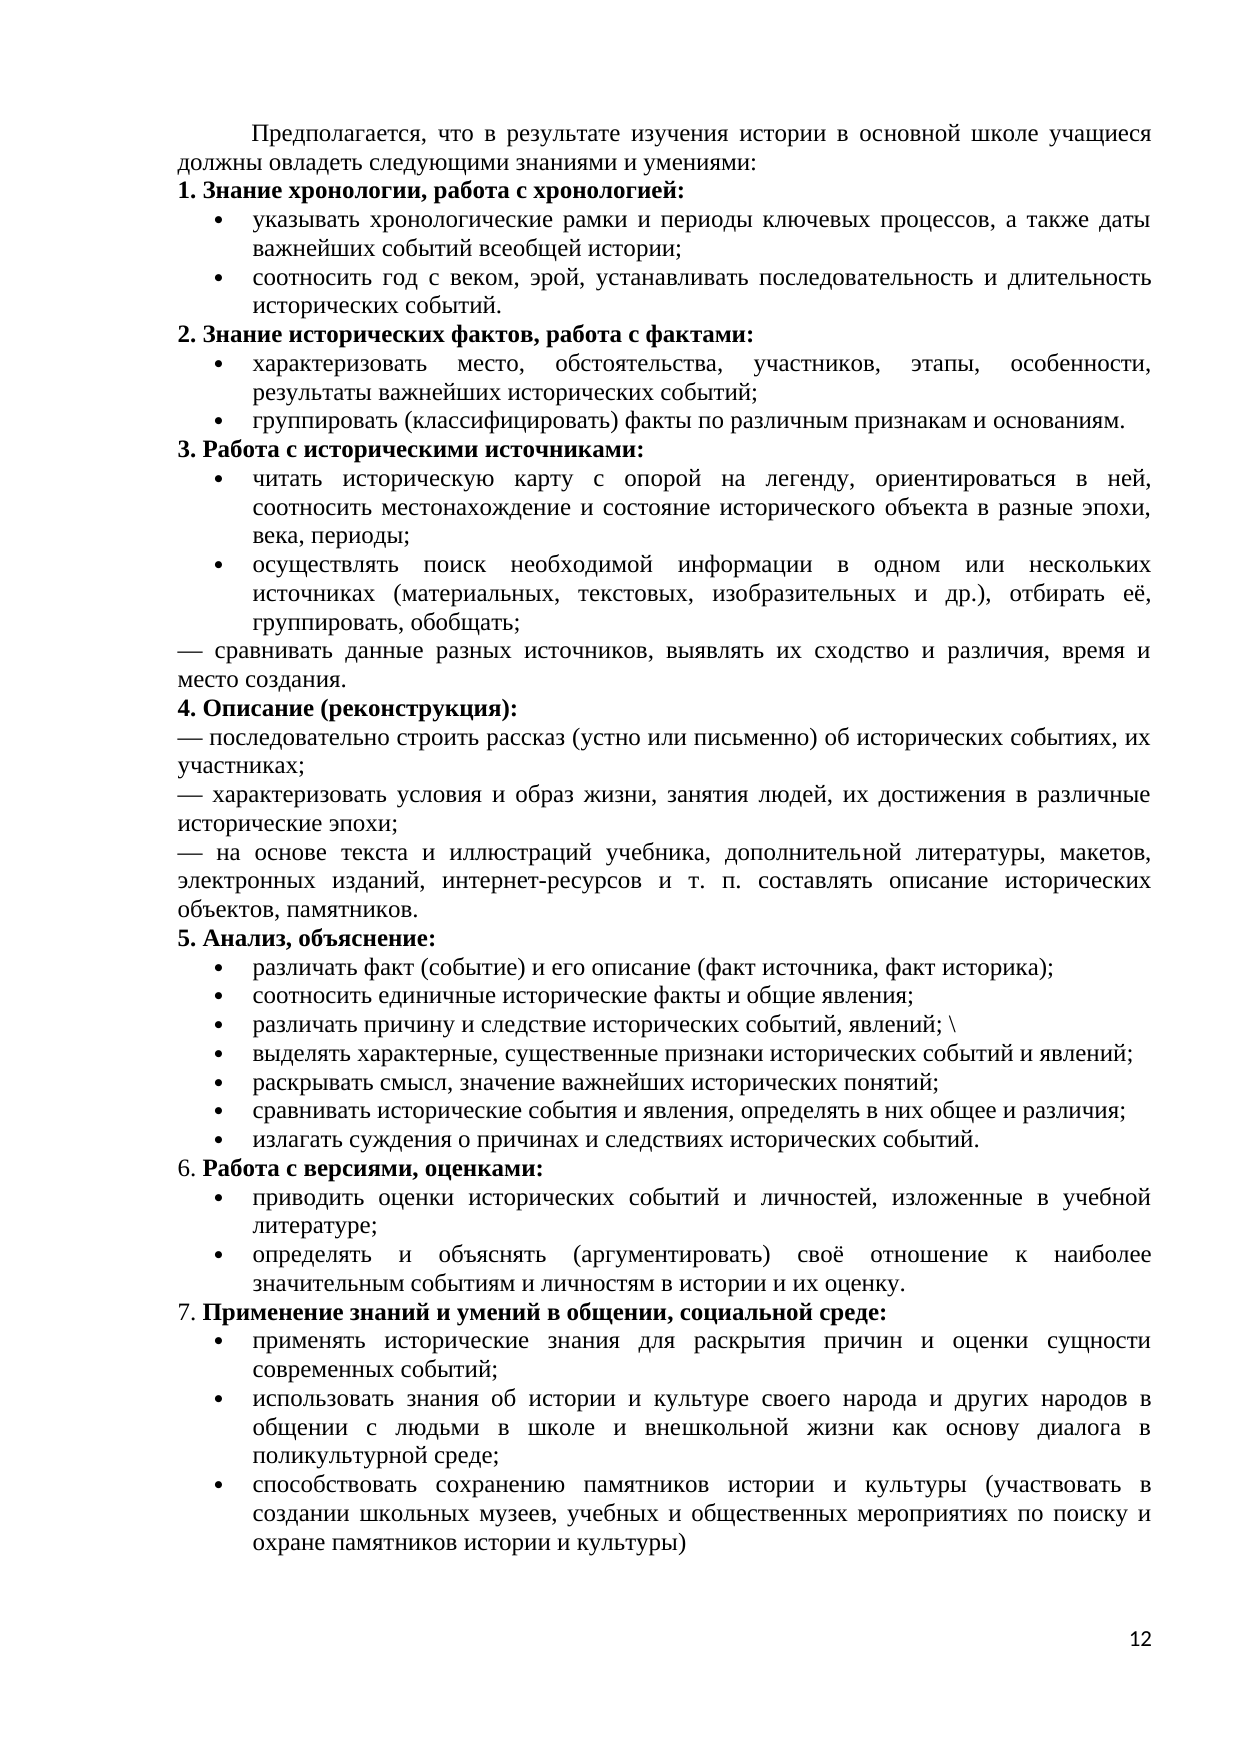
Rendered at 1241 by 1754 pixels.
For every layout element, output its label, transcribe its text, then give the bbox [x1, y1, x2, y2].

list осуществлять поиск необходимой информации в одном или нескольких источниках (материальных, текстовых, изобразительных и др.), отбирать её, группировать, обобщать; [215, 549, 1152, 636]
text 7. Применение знаний и умений в общении, социальной среде: [177, 1297, 1152, 1326]
list выделять характерные, существенные признаки исторических событий и явлений; [215, 1038, 1152, 1067]
text — последовательно строить рассказ (устно или письменно) об исторических событиях, их участниках; [177, 722, 1152, 779]
list характеризовать место, обстоятельства, участников, этапы, особенности, результаты важнейших исторических событий; [215, 348, 1152, 406]
list излагать суждения о причинах и следствиях исторических событий. [215, 1124, 1152, 1153]
list определять и объяснять (аргументировать) своё отношение к наиболее значительным событиям и личностям в истории и их оценку. [215, 1239, 1152, 1297]
text 2. Знание исторических фактов, работа с фактами: [177, 319, 1152, 348]
list группировать (классифицировать) факты по различным признакам и основаниям. [215, 406, 1152, 434]
text 3. Работа с историческими источниками: [177, 434, 1152, 463]
text 6. Работа с версиями, оценками: [177, 1153, 1152, 1182]
list указывать хронологические рамки и периоды ключевых процессов, а также даты важнейших событий всеобщей истории; [215, 204, 1152, 262]
list соотносить год с веком, эрой, устанавливать последовательность и длительность исторических событий. [215, 262, 1152, 319]
list сравнивать исторические события и явления, определять в них общее и различия; [215, 1096, 1152, 1124]
text — на основе текста и иллюстраций учебника, дополнительной литературы, макетов, электронных изданий, интернет-ресурсов и т. п. составлять описание исторических объектов, памятников. [177, 837, 1152, 923]
list применять исторические знания для раскрытия причин и оценки сущности современных событий; [215, 1326, 1152, 1383]
list раскрывать смысл, значение важнейших исторических понятий; [215, 1067, 1152, 1096]
text 5. Анализ, объяснение: [177, 923, 1152, 952]
text Предполагается, что в результате изучения истории в основной школе учащиеся должны овладеть следующими знаниями и умениями: [177, 118, 1152, 176]
list использовать знания об истории и культуре своего народа и других народов в общении с людьми в школе и внешкольной жизни как основу диалога в поликультурной среде; [215, 1383, 1152, 1469]
text — характеризовать условия и образ жизни, занятия людей, их достижения в различные исторические эпохи; [177, 779, 1152, 837]
list различать факт (событие) и его описание (факт источника, факт историка); [215, 952, 1152, 981]
list приводить оценки исторических событий и личностей, изложенные в учебной литературе; [215, 1182, 1152, 1239]
list различать причину и следствие исторических событий, явлений; \ [215, 1009, 1152, 1038]
text — сравнивать данные разных источников, выявлять их сходство и различия, время и место создания. [177, 636, 1152, 693]
list способствовать сохранению памятников истории и культуры (участвовать в создании школьных музеев, учебных и общественных мероприятиях по поиску и охране памятников истории и культуры) [215, 1469, 1152, 1556]
list читать историческую карту с опорой на легенду, ориентироваться в ней, соотносить местонахождение и состояние исторического объекта в разные эпохи, века, периоды; [215, 463, 1152, 549]
text 4. Описание (реконструкция): [177, 693, 1152, 722]
list соотносить единичные исторические факты и общие явления; [215, 981, 1152, 1009]
text 1. Знание хронологии, работа с хронологией: [177, 176, 1152, 204]
